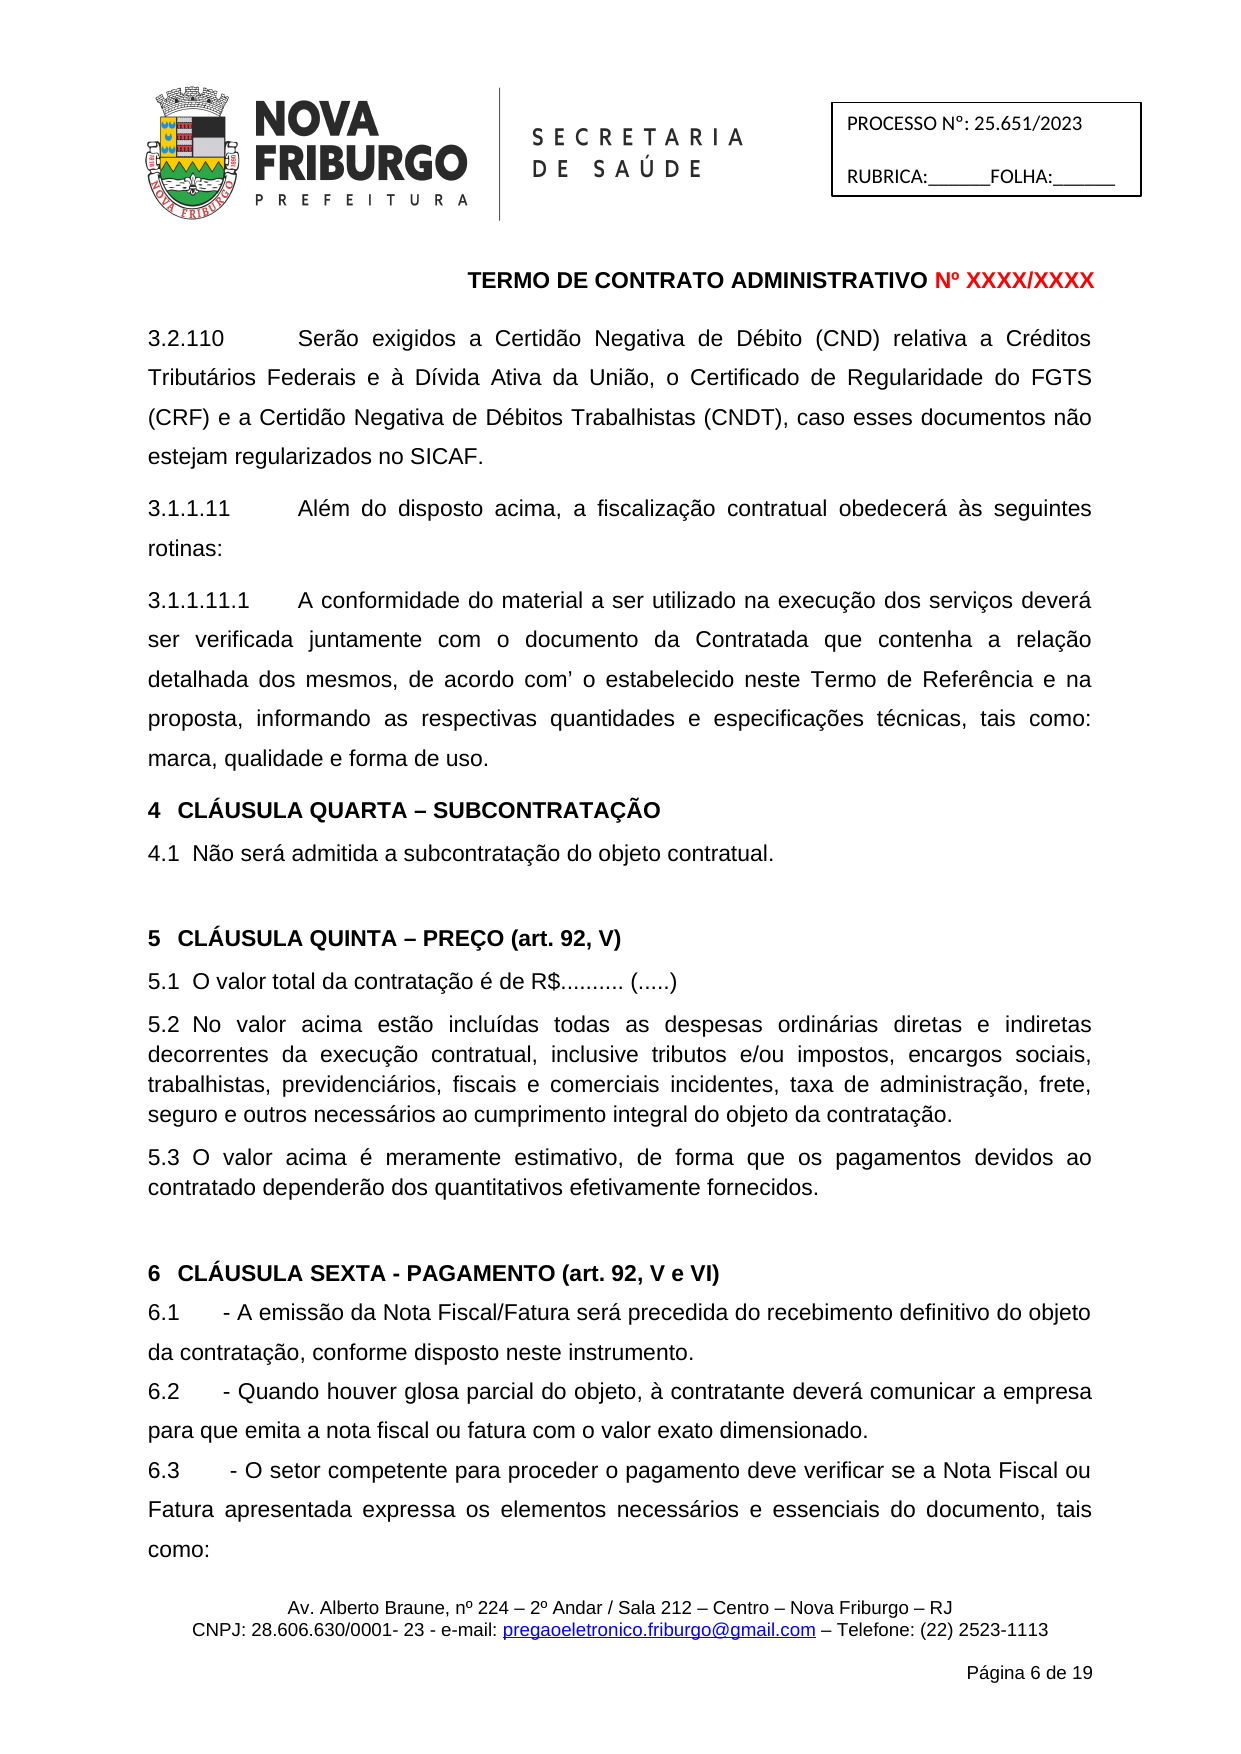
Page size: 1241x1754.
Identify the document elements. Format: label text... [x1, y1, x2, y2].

list A conformidade do material a ser utilizado na execução dos serviços deverá ser verificada juntamente com o documento da Contratada que contenha a relação detalhada dos mesmos, de acordo com’ o estabelecido neste Termo de Referência e na proposta, informando as respectivas quantidades e especificações técnicas, tais como: marca, qualidade e forma de uso. [148, 587, 1092, 771]
list - O setor competente para proceder o pagamento deve verificar se a Nota Fiscal ou Fatura apresentada expressa os elementos necessários e essenciais do documento, tais como: [148, 1457, 1092, 1562]
list Além do disposto acima, a fiscalização contratual obedecerá às seguintes rotinas: [148, 495, 1092, 561]
list CLÁUSULA QUINTA – PREÇO (art. 92, V) [148, 925, 1092, 951]
list Não será admitida a subcontratação do objeto contratual. [148, 839, 1092, 866]
list O valor total da contratação é de R$.......... (.....) [148, 968, 1092, 994]
list - A emissão da Nota Fiscal/Fatura será precedida do recebimento definitivo do objeto da contratação, conforme disposto neste instrumento. [148, 1299, 1092, 1365]
picture [132, 75, 760, 236]
list Serão exigidos a Certidão Negativa de Débito (CND) relativa a Créditos Tributários Federais e à Dívida Ativa da União, o Certificado de Regularidade do FGTS (CRF) e a Certidão Negativa de Débitos Trabalhistas (CNDT), caso esses documentos não estejam regularizados no SICAF. [148, 325, 1092, 469]
list No valor acima estão incluídas todas as despesas ordinárias diretas e indiretas decorrentes da execução contratual, inclusive tributos e/ou impostos, encargos sociais, trabalhistas, previdenciários, fiscais e comerciais incidentes, taxa de administração, frete, seguro e outros necessários ao cumprimento integral do objeto da contratação. [148, 1011, 1092, 1127]
list CLÁUSULA SEXTA - PAGAMENTO (art. 92, V e VI) [148, 1259, 1092, 1286]
list O valor acima é meramente estimativo, de forma que os pagamentos devidos ao contratado dependerão dos quantitativos efetivamente fornecidos. [148, 1144, 1092, 1200]
list CLÁUSULA QUARTA – SUBCONTRATAÇÃO [148, 797, 1092, 823]
list - Quando houver glosa parcial do objeto, à contratante deverá comunicar a empresa para que emita a nota fiscal ou fatura com o valor exato dimensionado. [148, 1378, 1092, 1444]
